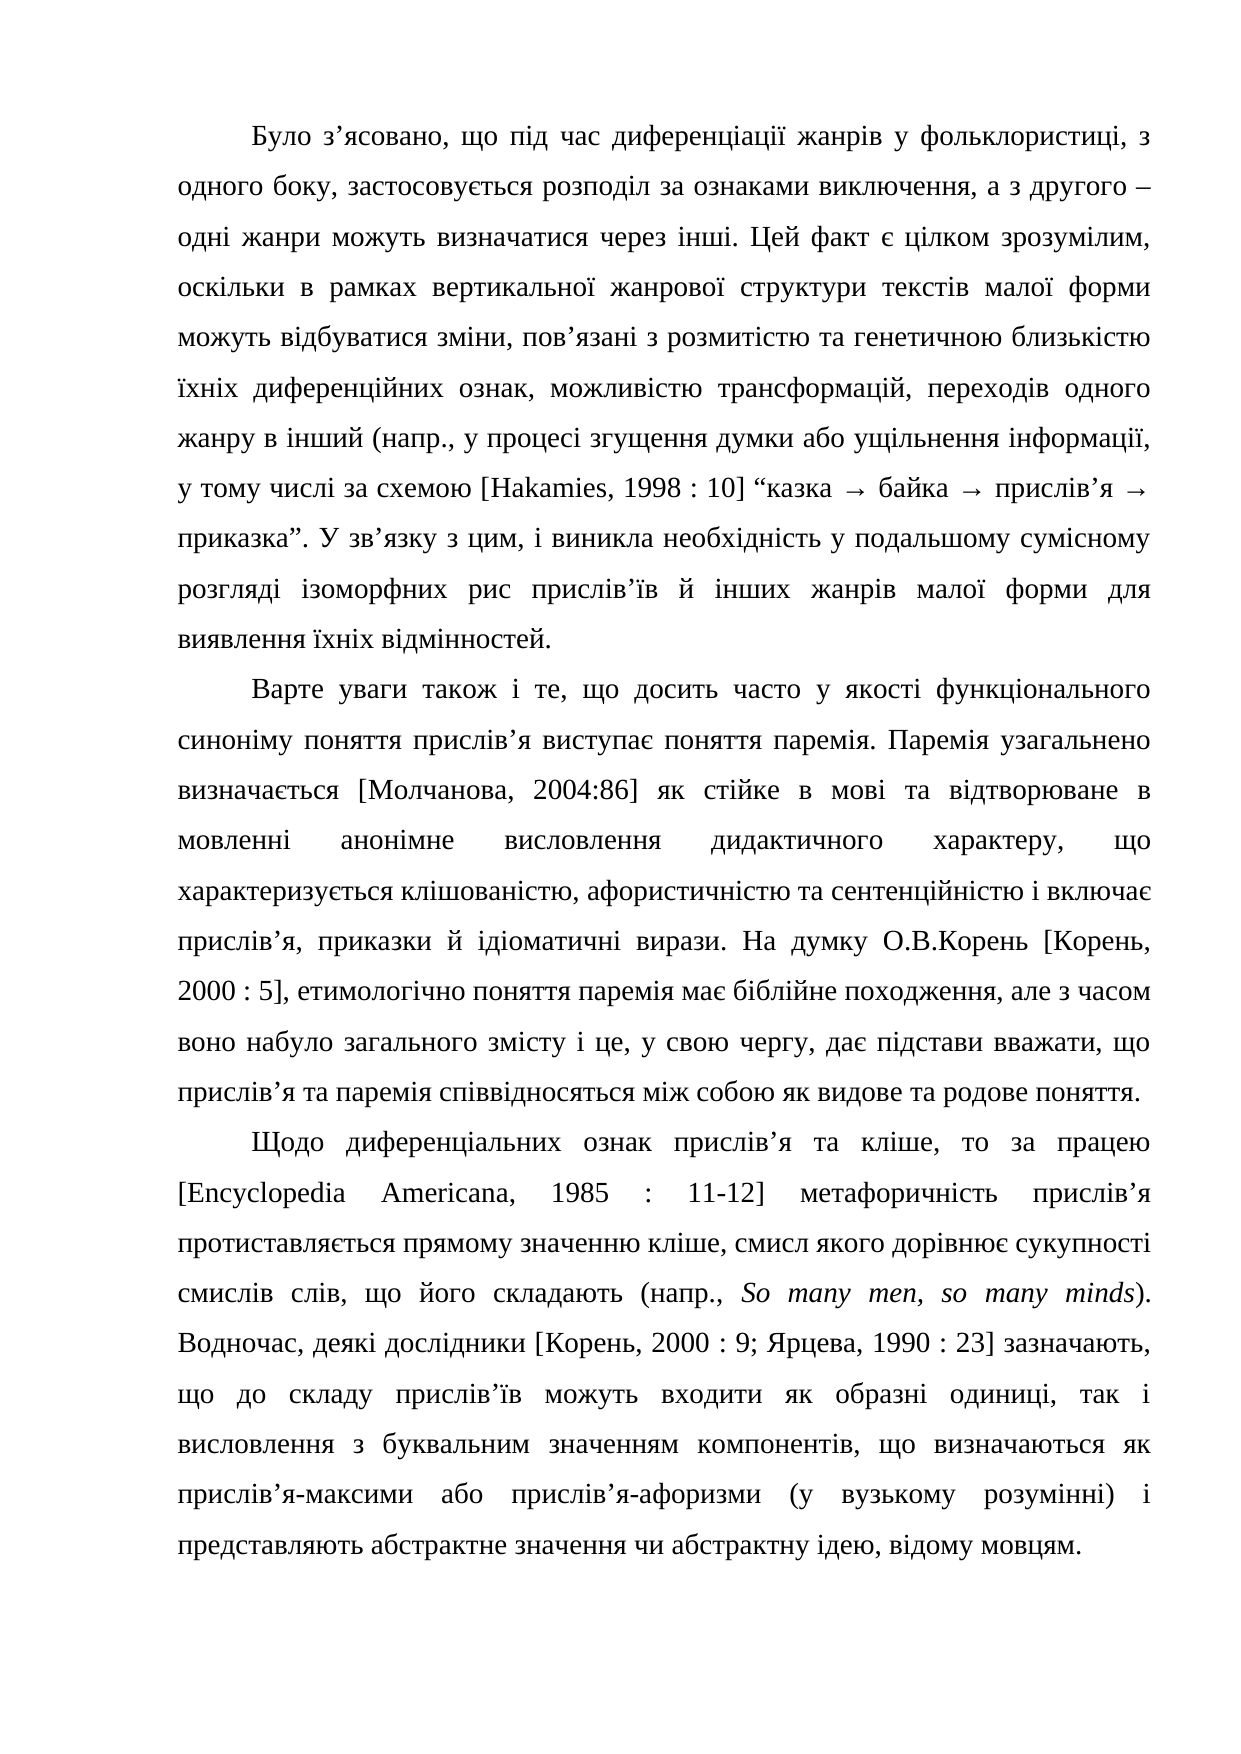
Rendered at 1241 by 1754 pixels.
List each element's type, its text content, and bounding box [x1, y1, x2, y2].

text Було з’ясовано, що під час диференціації жанрів у фольклористиці, з одного боку, застосовується розподіл за ознаками виключення, а з другого – одні жанри можуть визначатися через інші. Цей факт є цілком зрозумілим, оскільки в рамках вертикальної жанрової структури текстів малої форми можуть відбуватися зміни, пов’язані з розмитістю та генетичною близькістю їхніх диференційних ознак, можливістю трансформацій, переходів одного жанру в інший (напр., у процесі згущення думки або ущільнення інформації, у тому числі за схемою [Hakamies, 1998 : 10] “казка → байка → прислів’я → приказка”. У зв’язку з цим, і виникла необхідність у подальшому сумісному розгляді ізоморфних рис прислів’їв й інших жанрів малої форми для виявлення їхніх відмінностей. [177, 118, 1152, 655]
text Варте уваги також і те, що досить часто у якості функціонального синоніму поняття прислів’я виступає поняття паремія. Паремія узагальнено визначається [Молчанова, 2004:86] як стійке в мові та відтворюване в мовленні анонімне висловлення дидактичного характеру, що характеризується клішованістю, афористичністю та сентенційністю і включає прислів’я, приказки й ідіоматичні вирази. На думку О.В.Корень [Корень, 2000 : 5], етимологічно поняття паремія має біблійне походження, але з часом воно набуло загального змісту і це, у свою чергу, дає підстави вважати, що прислів’я та паремія співвідносяться між собою як видове та родове поняття. [177, 672, 1152, 1108]
text Щодо диференціальних ознак прислів’я та кліше, то за працею [Encyclopedia Americana, 1985 : 11-12] метафоричність прислів’я протиставляється прямому значенню кліше, смисл якого дорівнює сукупності смислів слів, що його складають (напр., So many men, so many minds). Водночас, деякі дослідники [Корень, 2000 : 9; Ярцева, 1990 : 23] зазначають, що до складу прислів’їв можуть входити як образні одиниці, так і висловлення з буквальним значенням компонентів, що визначаються як прислів’я-максими або прислів’я-афоризми (у вузькому розумінні) і представляють абстрактне значення чи абстрактну ідею, відому мовцям. [177, 1124, 1152, 1560]
